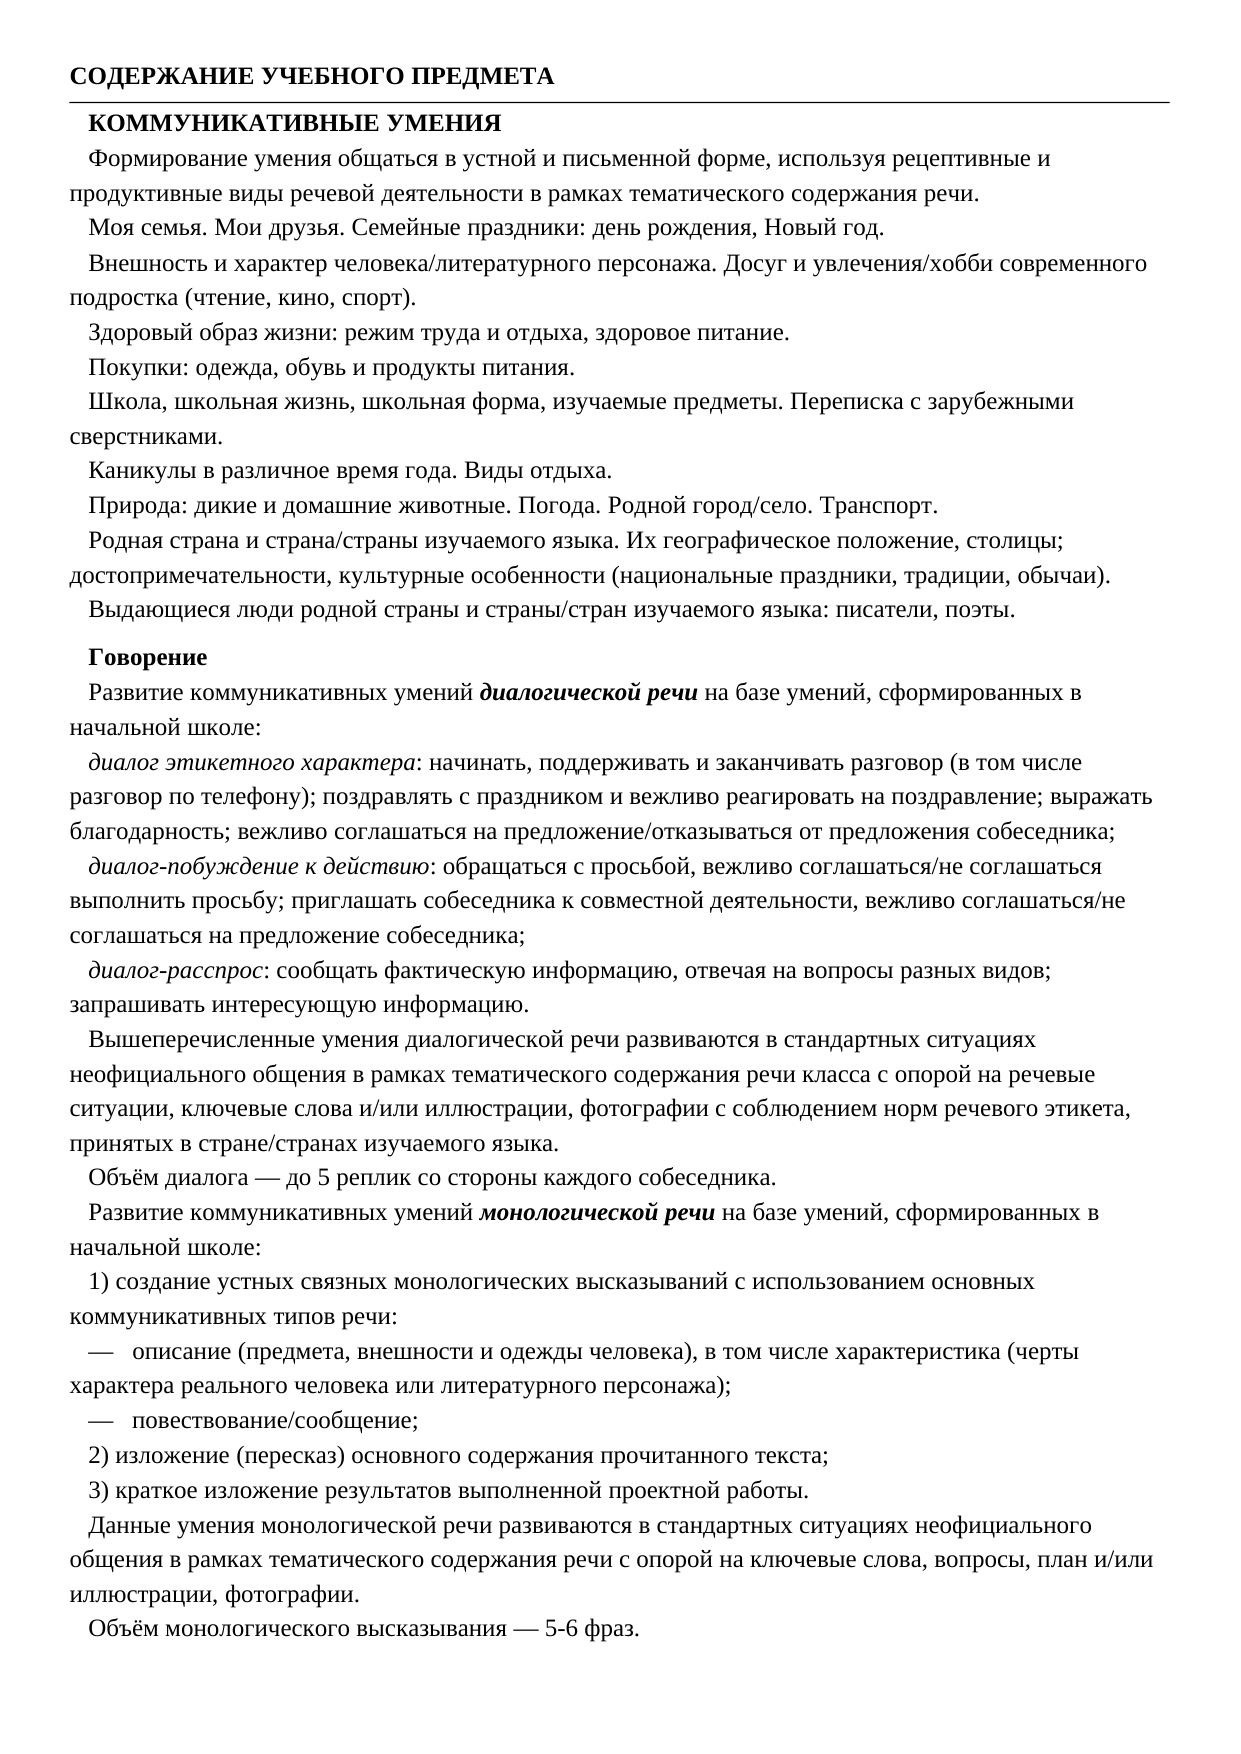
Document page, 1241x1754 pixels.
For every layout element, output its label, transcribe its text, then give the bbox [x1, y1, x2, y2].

text КОММУНИКАТИВНЫЕ УМЕНИЯ [88, 108, 1182, 137]
text диалог-побуждение к действию: обращаться с просьбой, вежливо соглашаться/не соглашаться выполнить просьбу; приглашать собеседника к совместной деятельности, вежливо соглашаться/не соглашаться на предложение собеседника; [69, 851, 1182, 949]
text Природа: дикие и домашние животные. Погода. Родной город/село. Транспорт. [88, 491, 1182, 519]
text Родная страна и страна/страны изучаемого языка. Их географическое положение, столицы; достопримечательности, культурные особенности (национальные праздники, традиции, обычаи). [69, 526, 1182, 589]
list изложение (пересказ) основного содержания прочитанного текста; [88, 1440, 1182, 1469]
subtitle Говорение [88, 642, 1182, 671]
text Объём диалога — до 5 реплик со стороны каждого собеседника. [88, 1163, 1182, 1191]
text Вышеперечисленные умения диалогической речи развиваются в стандартных ситуациях неофициального общения в рамках тематического содержания речи класса с опорой на речевые ситуации, ключевые слова и/или иллюстрации, фотографии с соблюдением норм речевого этикета, принятых в стране/странах изучаемого языка. [69, 1024, 1134, 1157]
text Данные умения монологической речи развиваются в стандартных ситуациях неофициального общения в рамках тематического содержания речи с опорой на ключевые слова, вопросы, план и/или иллюстрации, фотографии. [69, 1510, 1157, 1608]
subtitle СОДЕРЖАНИЕ УЧЕБНОГО ПРЕДМЕТА [69, 61, 1182, 90]
list создание устных связных монологических высказываний с использованием основных коммуникативных типов речи: [69, 1266, 1054, 1330]
text Школа, школьная жизнь, школьная форма, изучаемые предметы. Переписка с зарубежными сверстниками. [69, 386, 1182, 450]
text Выдающиеся люди родной страны и страны/стран изучаемого языка: писатели, поэты. [88, 595, 1182, 623]
text Здоровый образ жизни: режим труда и отдыха, здоровое питание. Покупки: одежда, обувь и продукты питания. [88, 317, 793, 381]
list описание (предмета, внешности и одежды человека), в том числе характеристика (черты характера реального человека или литературного персонажа); [69, 1336, 1080, 1399]
text Развитие коммуникативных умений монологической речи на базе умений, сформированных в начальной школе: [69, 1197, 1182, 1261]
text Объём монологического высказывания — 5-6 фраз. [88, 1614, 1182, 1642]
text Формирование умения общаться в устной и письменной форме, используя рецептивные и продуктивные виды речевой деятельности в рамках тематического содержания речи. [69, 143, 1054, 207]
text диалог-расспрос: сообщать фактическую информацию, отвечая на вопросы разных видов; запрашивать интересующую информацию. [69, 955, 1054, 1018]
list краткое изложение результатов выполненной проектной работы. [88, 1475, 1182, 1504]
text Каникулы в различное время года. Виды отдыха. [88, 456, 1182, 484]
text Развитие коммуникативных умений диалогической речи на базе умений, сформированных в начальной школе: [69, 677, 1182, 741]
text диалог этикетного характера: начинать, поддерживать и заканчивать разговор (в том числе разговор по телефону); поздравлять с праздником и вежливо реагировать на поздравление; выражать благодарность; вежливо соглашаться на предложение/отказываться от предложения собеседника; [69, 747, 1166, 845]
text Внешность и характер человека/литературного персонажа. Досуг и увлечения/хобби современного подростка (чтение, кино, спорт). [69, 248, 1151, 311]
text Моя семья. Мои друзья. Семейные праздники: день рождения, Новый год. [88, 213, 1182, 241]
list повествование/сообщение; [88, 1405, 1182, 1434]
